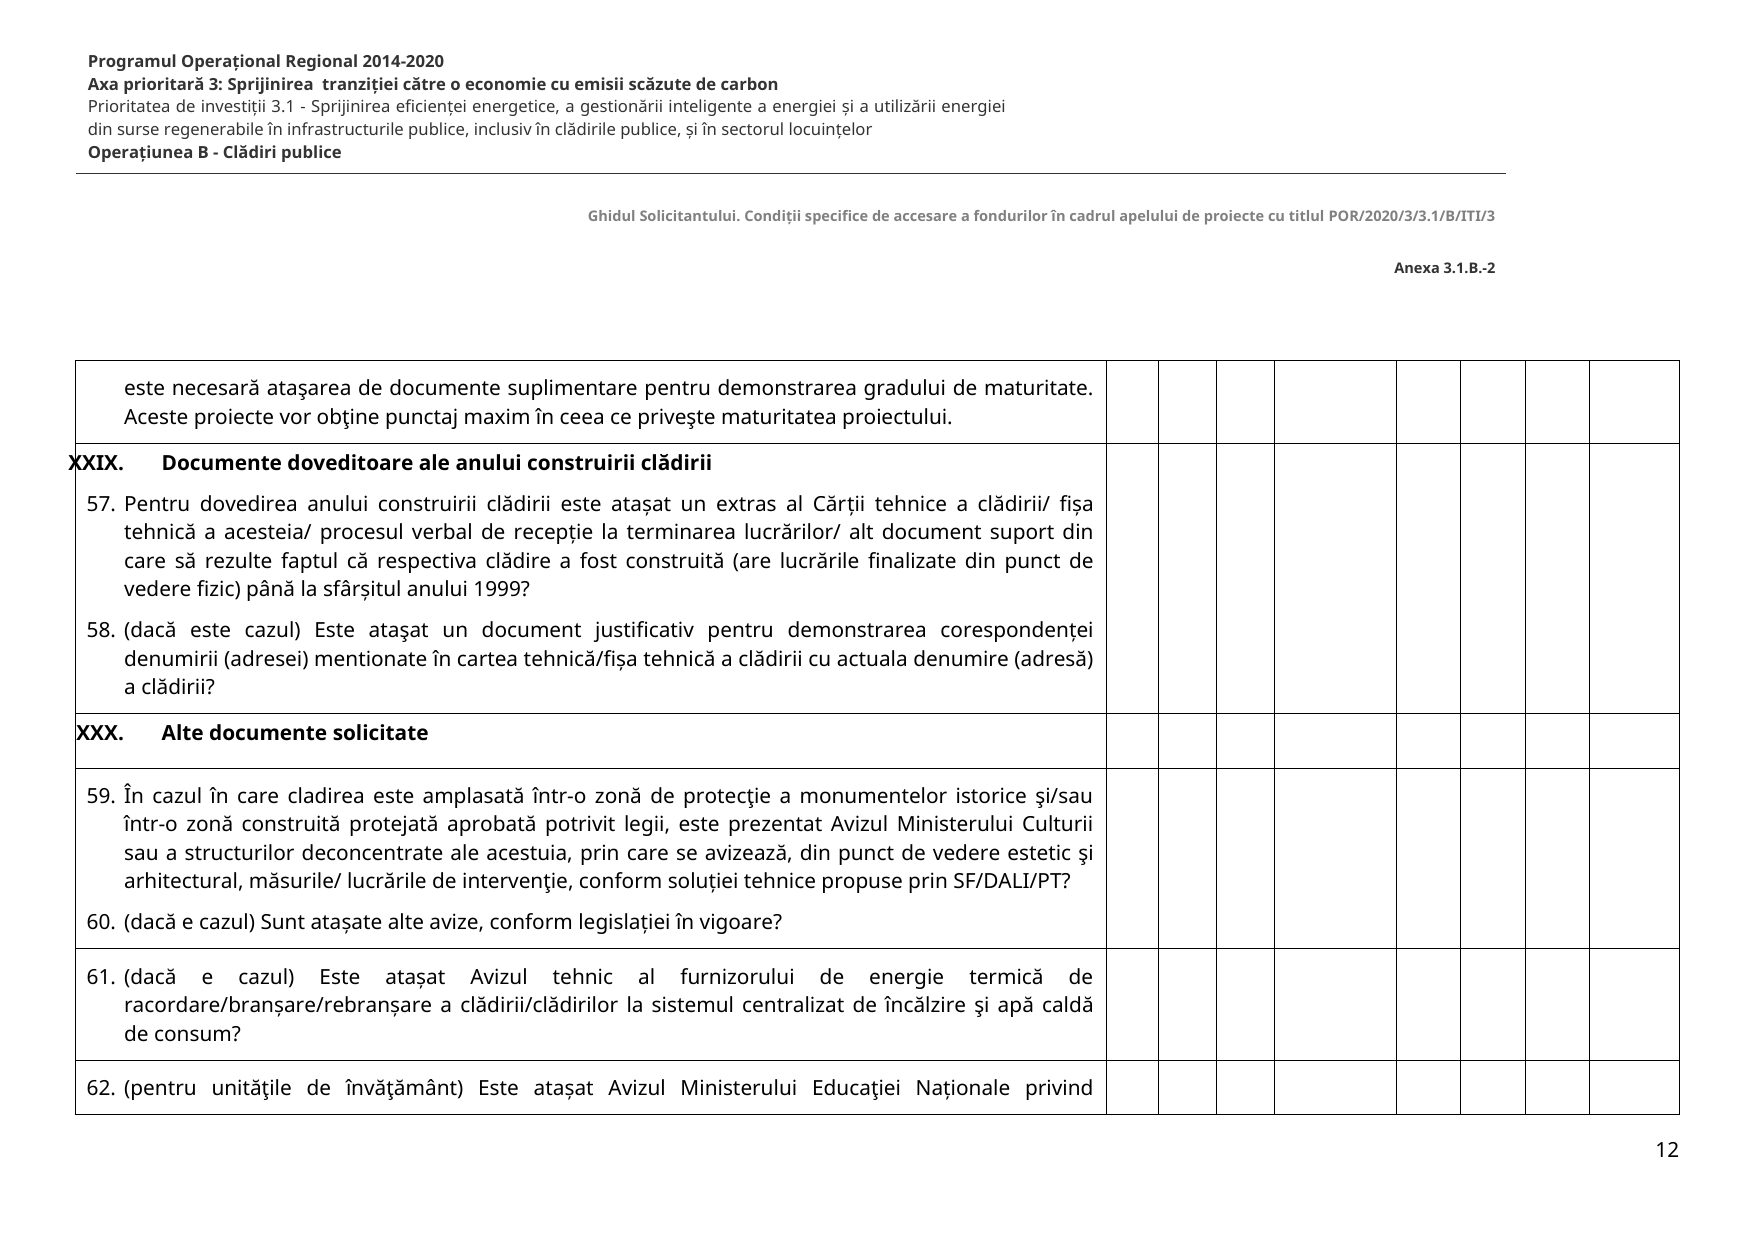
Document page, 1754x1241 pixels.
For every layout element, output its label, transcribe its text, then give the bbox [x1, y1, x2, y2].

table_cell [1397, 769, 1460, 948]
table_cell [1159, 1061, 1216, 1114]
table_cell [1275, 769, 1396, 948]
table_cell [1159, 361, 1216, 443]
table_cell [1275, 444, 1396, 713]
table_cell [1526, 444, 1589, 713]
table_cell [1217, 444, 1274, 713]
table_cell [1107, 361, 1158, 443]
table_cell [76, 1061, 1106, 1114]
table_cell [1217, 949, 1274, 1060]
table_cell [1590, 1061, 1679, 1114]
table_cell [1107, 949, 1158, 1060]
table_cell [1217, 361, 1274, 443]
table_cell [1590, 444, 1679, 713]
table_cell [1397, 444, 1460, 713]
table_cell [1159, 444, 1216, 713]
table_cell [1461, 444, 1525, 713]
table_cell [1275, 1061, 1396, 1114]
table_cell [1526, 1061, 1589, 1114]
table_cell [1526, 714, 1589, 768]
table_cell [1461, 1061, 1525, 1114]
table_cell [1217, 714, 1274, 768]
table_cell [1461, 714, 1525, 768]
table_cell [1461, 769, 1525, 948]
table_cell [1159, 949, 1216, 1060]
table_cell [1526, 949, 1589, 1060]
table_cell [1590, 714, 1679, 768]
table_cell [1107, 1061, 1158, 1114]
table_cell [1461, 949, 1525, 1060]
table_cell [1107, 769, 1158, 948]
table_cell [1397, 361, 1460, 443]
table_cell [1590, 361, 1679, 443]
table_cell [1590, 769, 1679, 948]
table_cell (dacă e cazul) Este atașat Avizul tehnic al furnizorului de energie termică de racordare/branșare/rebranșare a clădirii/clădirilor la sistemul centralizat de încălzire şi apă caldă de consum? [76, 949, 1106, 1060]
table_cell [1590, 949, 1679, 1060]
table_cell Documente doveditoare ale anului construirii clădirii Pentru dovedirea anului construirii clădirii este atașat un extras al Cărţii tehnice a clădirii/ fișa tehnică a acesteia/ procesul verbal de recepție la terminarea lucrărilor/ alt document suport din care să rezulte faptul că respectiva clădire a fost construită (are lucrările finalizate din punct de vedere fizic) până la sfârșitul anului 1999? (dacă este cazul) Este ataşat un document justificativ pentru demonstrarea corespondenței denumirii (adresei) mentionate în cartea tehnică/fișa tehnică a clădirii cu actuala denumire (adresă) a clădirii? [76, 444, 1106, 713]
table_cell [1397, 714, 1460, 768]
table_cell În cazul în care cladirea este amplasată într-o zonă de protecţie a monumentelor istorice şi/sau într-o zonă construită protejată aprobată potrivit legii, este prezentat Avizul Ministerului Culturii sau a structurilor deconcentrate ale acestuia, prin care se avizează, din punct de vedere estetic şi arhitectural, măsurile/ lucrările de intervenţie, conform soluției tehnice propuse prin SF/DALI/PT? (dacă e cazul) Sunt atașate alte avize, conform legislației în vigoare? [76, 769, 1106, 948]
table_cell [1397, 1061, 1460, 1114]
table_cell [1461, 361, 1525, 443]
table_cell [1397, 949, 1460, 1060]
table_cell [1107, 444, 1158, 713]
table_cell [1159, 769, 1216, 948]
table_cell [1217, 769, 1274, 948]
table_cell [1217, 1061, 1274, 1114]
table_cell [1275, 361, 1396, 443]
table_cell [1526, 769, 1589, 948]
table_cell [1107, 714, 1158, 768]
table_cell [1526, 361, 1589, 443]
table_cell [1159, 714, 1216, 768]
table_cell Alte documente solicitate [76, 714, 1106, 768]
table_cell [1275, 714, 1396, 768]
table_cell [76, 361, 1106, 443]
table_cell [1275, 949, 1396, 1060]
